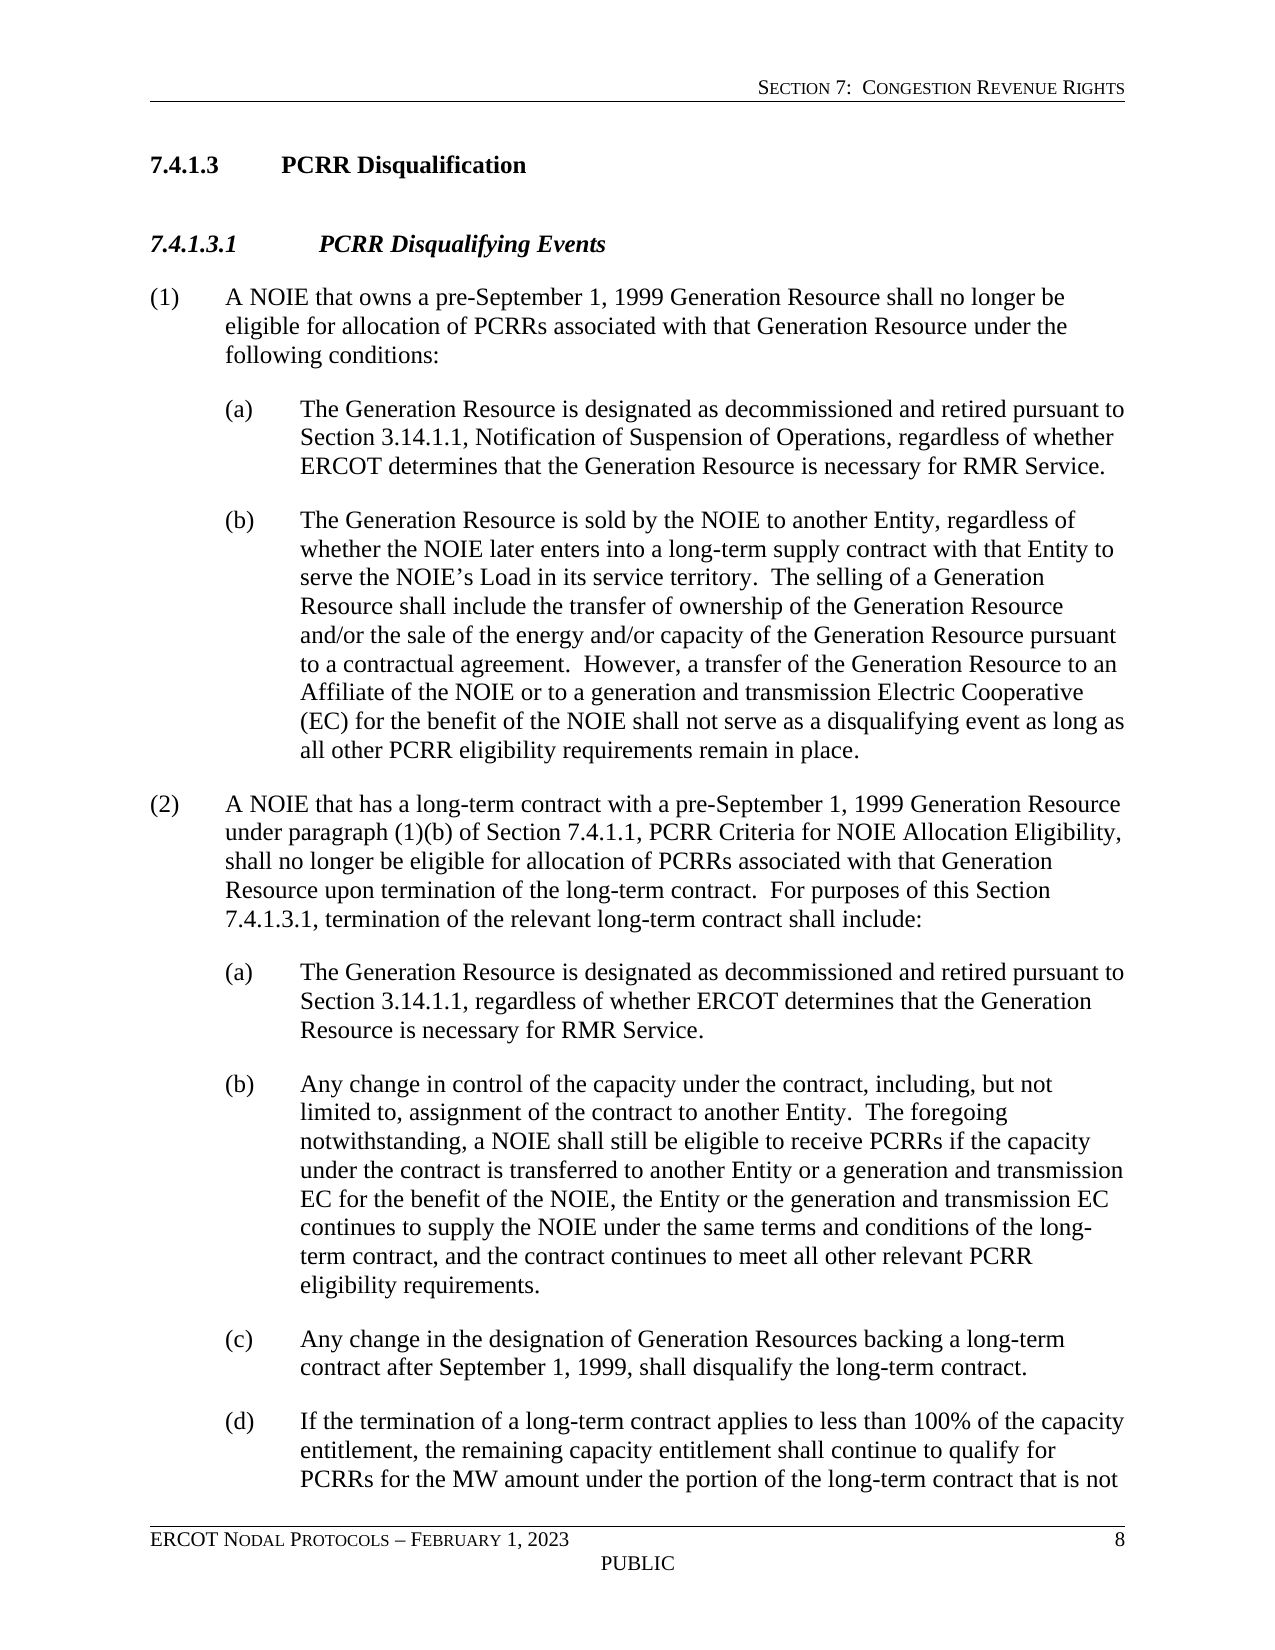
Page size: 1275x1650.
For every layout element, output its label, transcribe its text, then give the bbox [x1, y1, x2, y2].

text (b) The Generation Resource is sold by the NOIE to another Entity, regardless of whether the NOIE later enters into a long-term supply contract with that Entity to serve the NOIE’s Load in its service territory. The selling of a Generation Resource shall include the transfer of ownership of the Generation Resource and/or the sale of the energy and/or capacity of the Generation Resource pursuant to a contractual agreement. However, a transfer of the Generation Resource to an Affiliate of the NOIE or to a generation and transmission Electric Cooperative (EC) for the benefit of the NOIE shall not serve as a disqualifying event as long as all other PCRR eligibility requirements remain in place. [225, 505, 1125, 764]
text (c) Any change in the designation of Generation Resources backing a long-term contract after September 1, 1999, shall disqualify the long-term contract. [225, 1324, 1125, 1381]
text (a) The Generation Resource is designated as decommissioned and retired pursuant to Section 3.14.1.1, Notification of Suspension of Operations, regardless of whether ERCOT determines that the Generation Resource is necessary for RMR Service. [225, 394, 1125, 480]
text (b) Any change in control of the capacity under the contract, including, but not limited to, assignment of the contract to another Entity. The foregoing notwithstanding, a NOIE shall still be eligible to receive PCRRs if the capacity under the contract is transferred to another Entity or a generation and transmission EC for the benefit of the NOIE, the Entity or the generation and transmission EC continues to supply the NOIE under the same terms and conditions of the long-term contract, and the contract continues to meet all other relevant PCRR eligibility requirements. [225, 1069, 1125, 1299]
text (a) The Generation Resource is designated as decommissioned and retired pursuant to Section 3.14.1.1, regardless of whether ERCOT determines that the Generation Resource is necessary for RMR Service. [225, 957, 1125, 1044]
text 7.4.1.3.1 PCRR Disqualifying Events [150, 229, 1125, 257]
text (1) A NOIE that owns a pre-September 1, 1999 Generation Resource shall no longer be eligible for allocation of PCRRs associated with that Generation Resource under the following conditions: [150, 282, 1125, 369]
text (2) A NOIE that has a long-term contract with a pre-September 1, 1999 Generation Resource under paragraph (1)(b) of Section 7.4.1.1, PCRR Criteria for NOIE Allocation Eligibility, shall no longer be eligible for allocation of PCRRs associated with that Generation Resource upon termination of the long-term contract. For purposes of this Section 7.4.1.3.1, termination of the relevant long-term contract shall include: [150, 789, 1125, 932]
text 7.4.1.3 PCRR Disqualification [150, 150, 1125, 179]
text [225, 1406, 1125, 1492]
